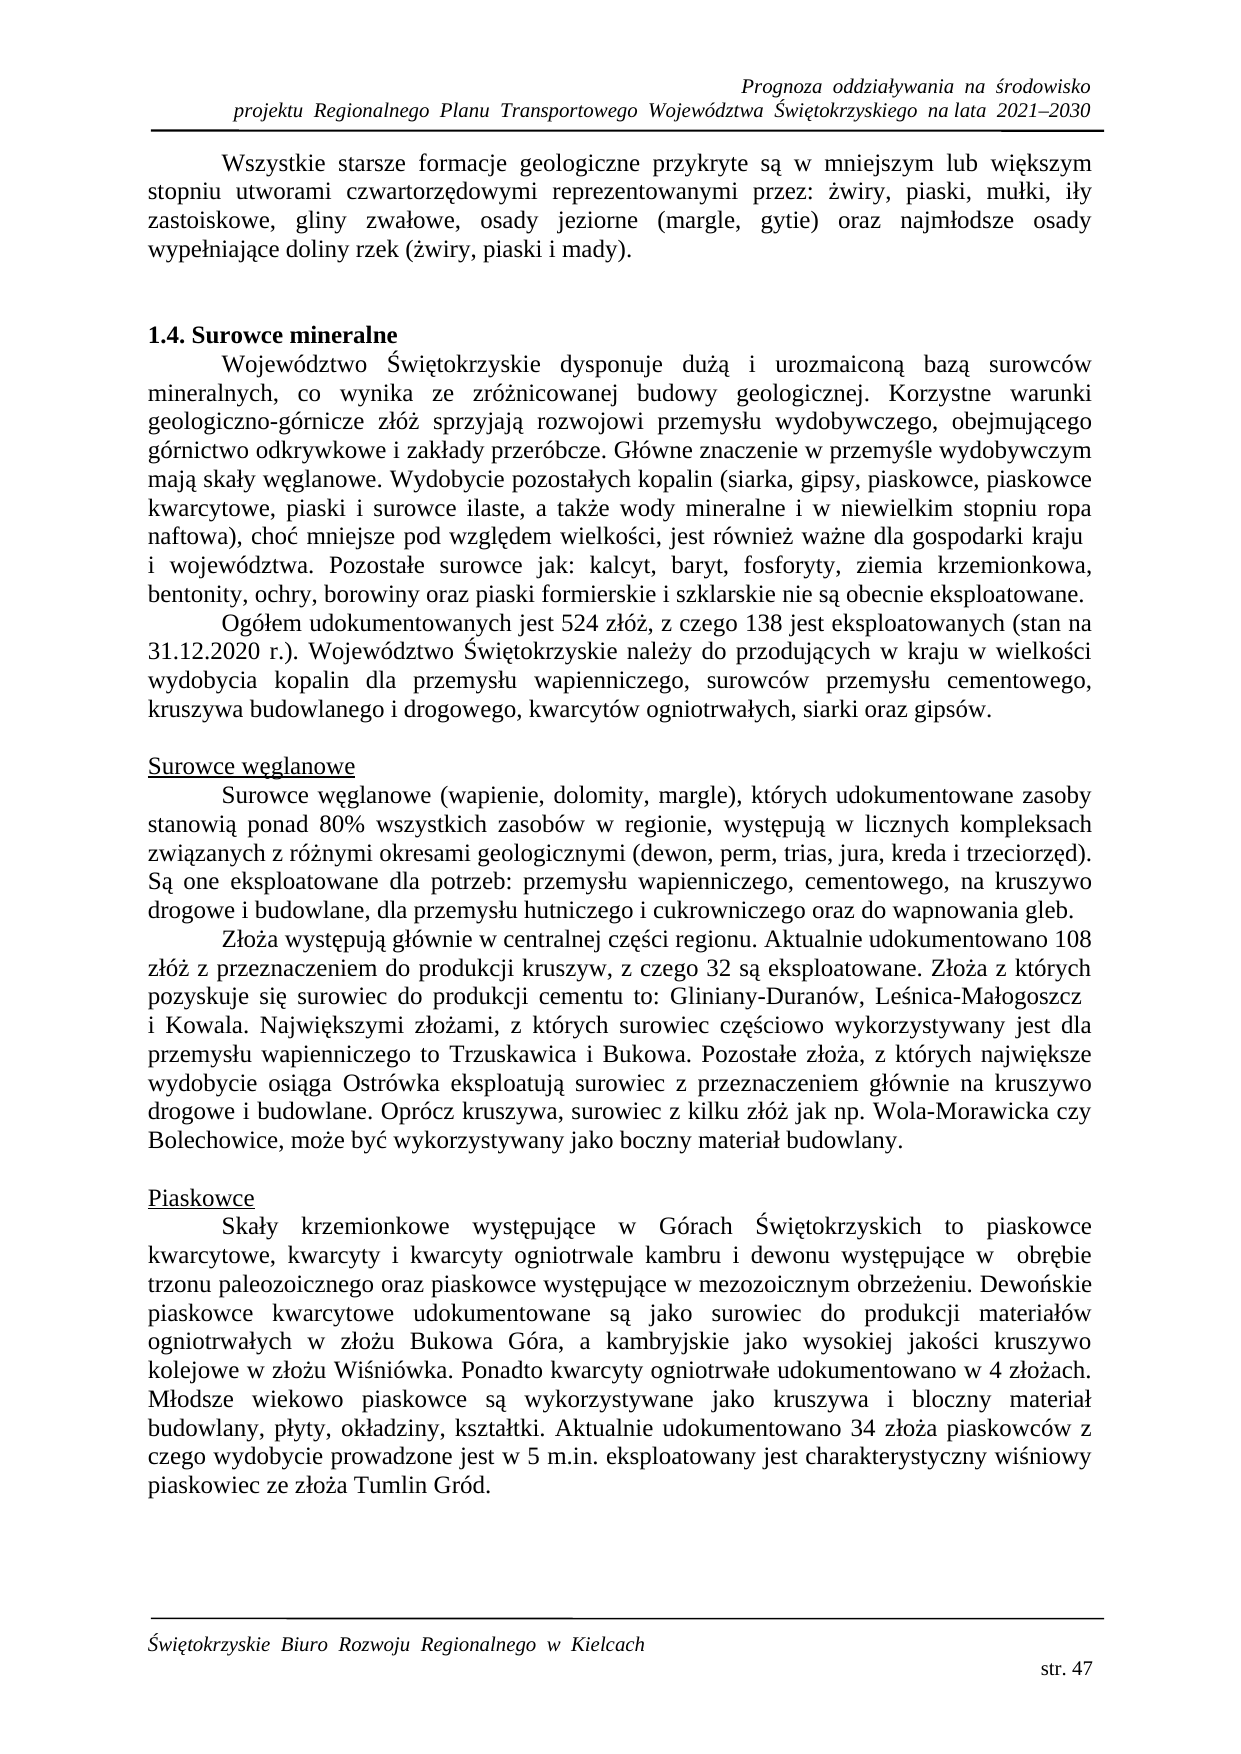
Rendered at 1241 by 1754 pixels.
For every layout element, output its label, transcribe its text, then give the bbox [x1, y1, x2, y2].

subtitle Surowce węglanowe [148, 751, 1093, 780]
subtitle Surowce węglanowe (wapienie, dolomity, margle), których udokumentowane zasoby stanowią ponad 80% wszystkich zasobów w regionie, występują w licznych kompleksach związanych z różnymi okresami geologicznymi (dewon, perm, trias, jura, kreda i trzeciorzęd). Są one eksploatowane dla potrzeb: przemysłu wapienniczego, cementowego, na kruszywo drogowe i budowlane, dla przemysłu hutniczego i cukrowniczego oraz do wapnowania gleb. [148, 780, 1093, 924]
subtitle Piaskowce [148, 1183, 1093, 1211]
text Skały krzemionkowe występujące w Górach Świętokrzyskich to piaskowce kwarcytowe, kwarcyty i kwarcyty ogniotrwale kambru i dewonu występujące w obrębie trzonu paleozoicznego oraz piaskowce występujące w mezozoicznym obrzeżeniu. Dewońskie piaskowce kwarcytowe udokumentowane są jako surowiec do produkcji materiałów ogniotrwałych w złożu Bukowa Góra, a kambryjskie jako wysokiej jakości kruszywo kolejowe w złożu Wiśniówka. Ponadto kwarcyty ogniotrwałe udokumentowano w 4 złożach. Młodsze wiekowo piaskowce są wykorzystywane jako kruszywa i bloczny materiał budowlany, płyty, okładziny, kształtki. Aktualnie udokumentowano 34 złoża piaskowców z czego wydobycie prowadzone jest w 5 m.in. eksploatowany jest charakterystyczny wiśniowy piaskowiec ze złoża Tumlin Gród. [148, 1211, 1093, 1499]
text Złoża występują głównie w centralnej części regionu. Aktualnie udokumentowano 108 złóż z przeznaczeniem do produkcji kruszyw, z czego 32 są eksploatowane. Złoża z których pozyskuje się surowiec do produkcji cementu to: Gliniany-Duranów, Leśnica-Małogoszcz i Kowala. Największymi złożami, z których surowiec częściowo wykorzystywany jest dla przemysłu wapienniczego to Trzuskawica i Bukowa. Pozostałe złoża, z których największe wydobycie osiąga Ostrówka eksploatują surowiec z przeznaczeniem głównie na kruszywo drogowe i budowlane. Oprócz kruszywa, surowiec z kilku złóż jak np. Wola-Morawicka czy Bolechowice, może być wykorzystywany jako boczny materiał budowlany. [148, 924, 1093, 1154]
text Województwo Świętokrzyskie dysponuje dużą i urozmaiconą bazą surowców mineralnych, co wynika ze zróżnicowanej budowy geologicznej. Korzystne warunki geologiczno-górnicze złóż sprzyjają rozwojowi przemysłu wydobywczego, obejmującego górnictwo odkrywkowe i zakłady przeróbcze. Główne znaczenie w przemyśle wydobywczym mają skały węglanowe. Wydobycie pozostałych kopalin (siarka, gipsy, piaskowce, piaskowce kwarcytowe, piaski i surowce ilaste, a także wody mineralne i w niewielkim stopniu ropa naftowa), choć mniejsze pod względem wielkości, jest również ważne dla gospodarki kraju i województwa. Pozostałe surowce jak: kalcyt, baryt, fosforyty, ziemia krzemionkowa, bentonity, ochry, borowiny oraz piaski formierskie i szklarskie nie są obecnie eksploatowane. [148, 349, 1093, 608]
text Ogółem udokumentowanych jest 524 złóż, z czego 138 jest eksploatowanych (stan na 31.12.2020 r.). Województwo Świętokrzyskie należy do przodujących w kraju w wielkości wydobycia kopalin dla przemysłu wapienniczego, surowców przemysłu cementowego, kruszywa budowlanego i drogowego, kwarcytów ogniotrwałych, siarki oraz gipsów. [148, 608, 1093, 723]
text Wszystkie starsze formacje geologiczne przykryte są w mniejszym lub większym stopniu utworami czwartorzędowymi reprezentowanymi przez: żwiry, piaski, mułki, iły zastoiskowe, gliny zwałowe, osady jeziorne (margle, gytie) oraz najmłodsze osady wypełniające doliny rzek (żwiry, piaski i mady). [148, 148, 1093, 263]
text 1.4. Surowce mineralne [148, 320, 1093, 349]
